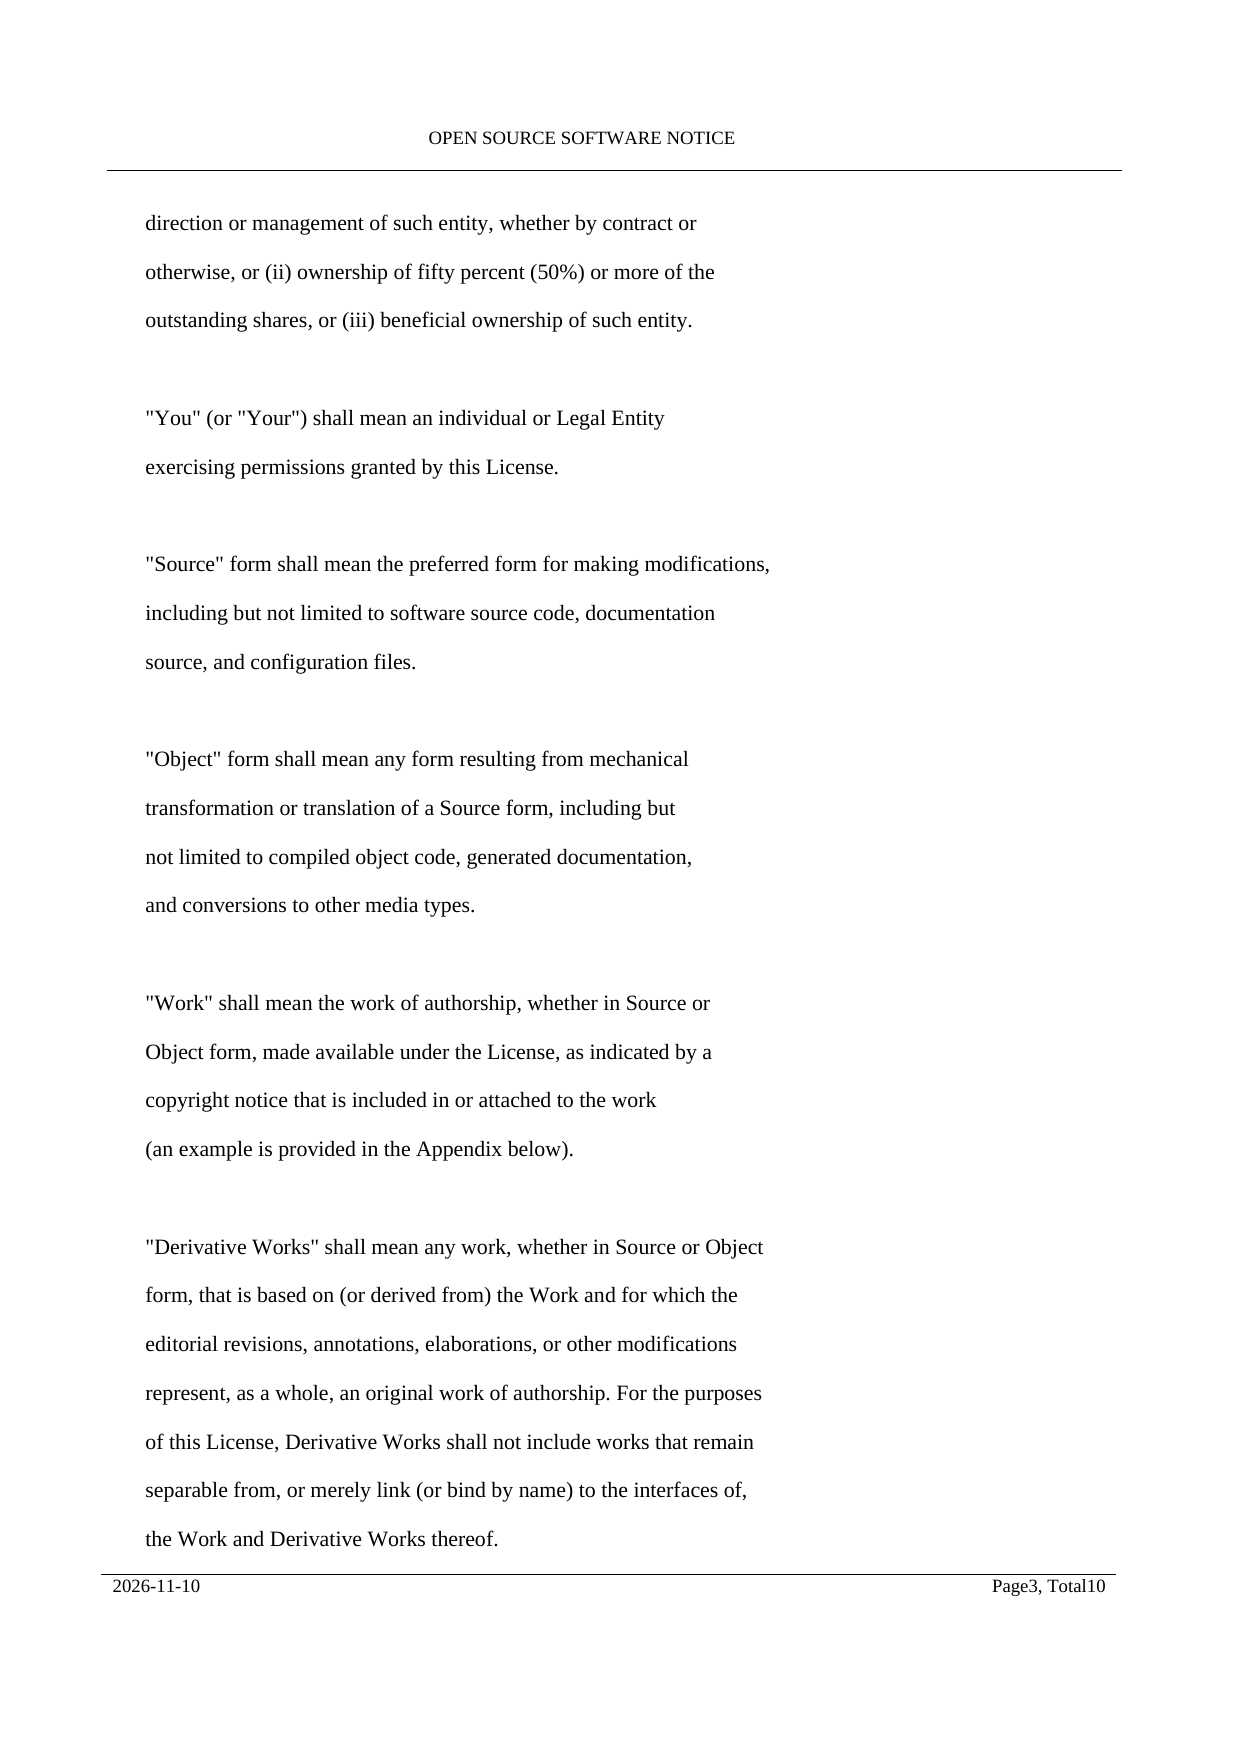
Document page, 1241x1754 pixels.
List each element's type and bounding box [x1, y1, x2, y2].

text [112, 206, 1128, 1555]
